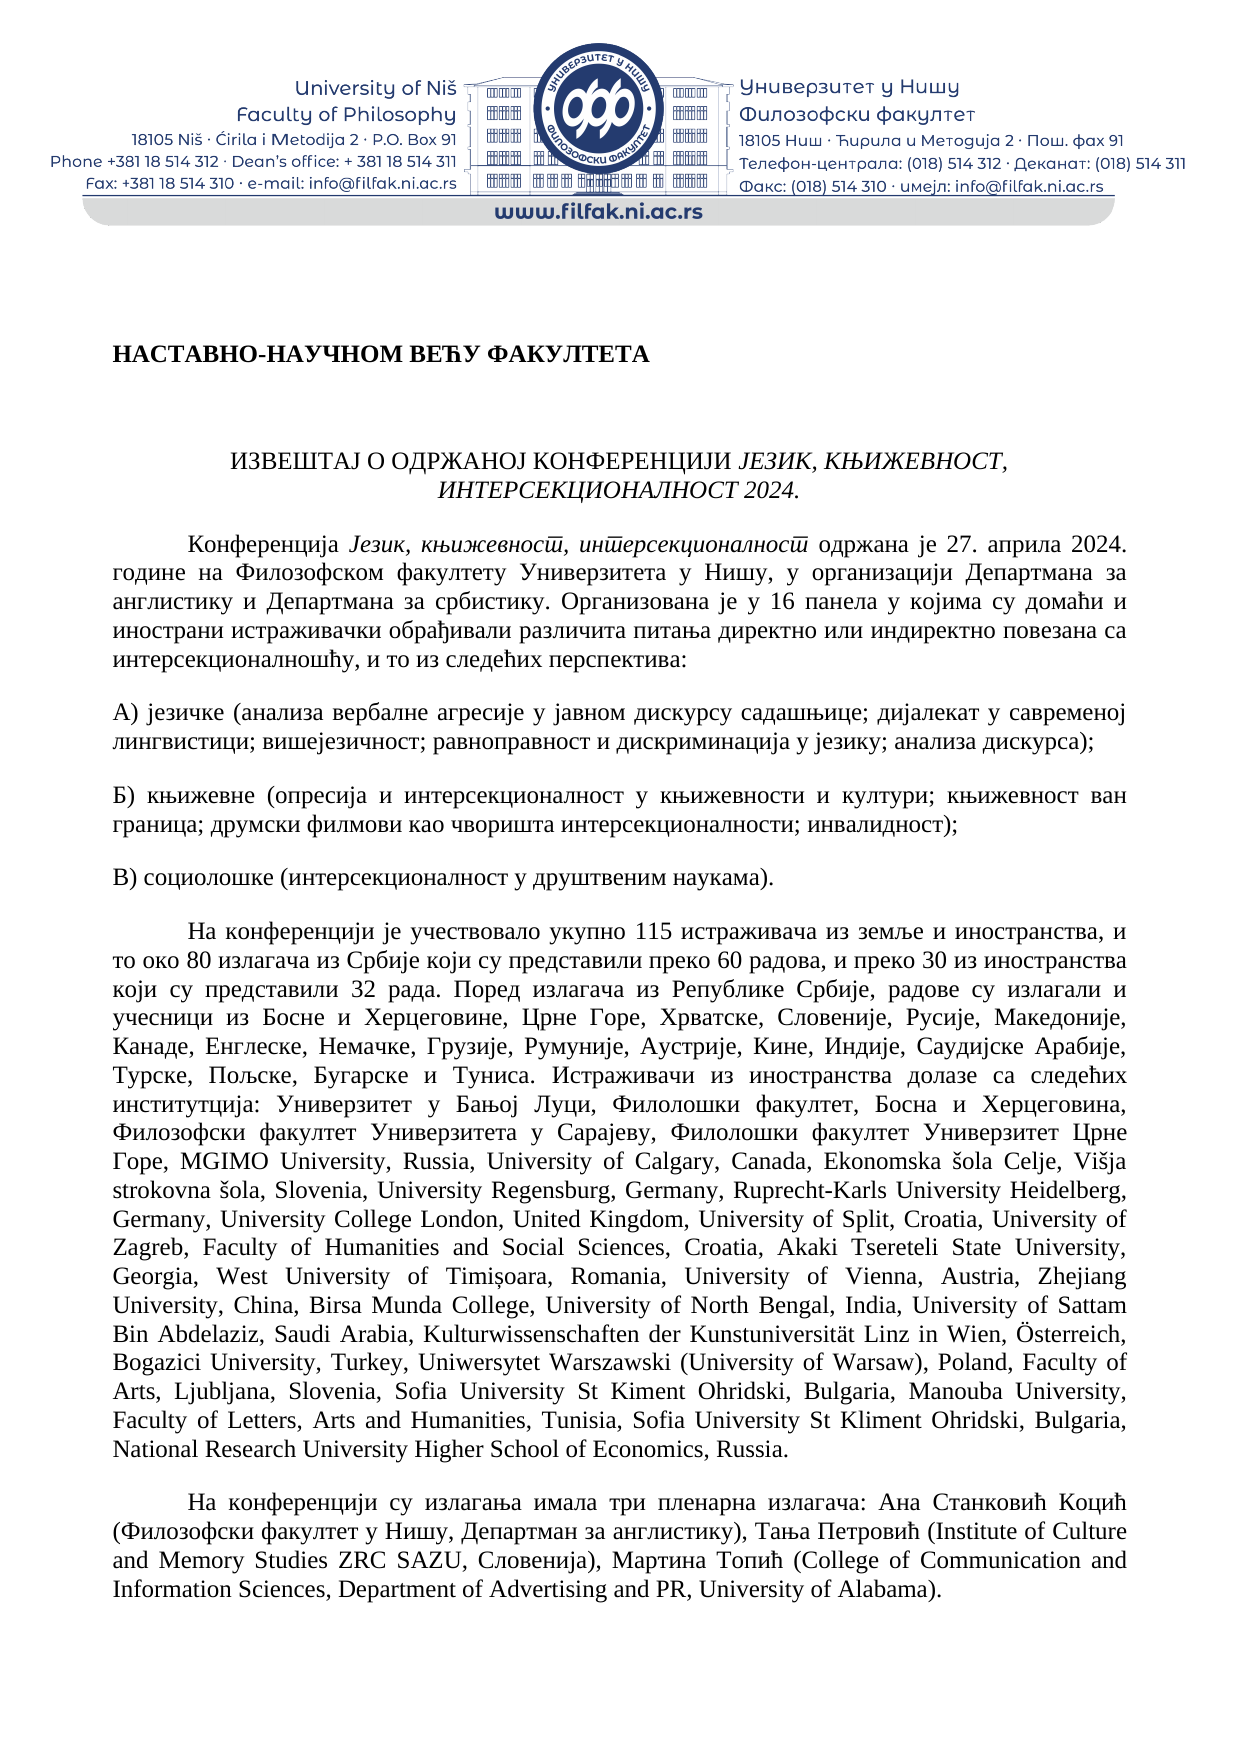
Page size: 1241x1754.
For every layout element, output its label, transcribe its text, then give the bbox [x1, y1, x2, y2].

text В) социолошке (интерсекционалност у друштвеним наукама). [112, 862, 1128, 891]
picture [29, 41, 1211, 227]
text ИЗВЕШТАЈ О ОДРЖАНОЈ КОНФЕРЕНЦИЈИ ЈЕЗИК, КЊИЖЕВНОСТ, ИНТЕРСЕКЦИОНАЛНОСТ 2024. [112, 446, 1128, 504]
text Конференција Језик, књижевност, интерсекционалност одржана је 27. априла 2024. године на Филозофском факултету Универзитета у Нишу, у организацији Департмана за англистику и Департмана за србистику. Организована је у 16 панела у којима су домаћи и инострани истраживачки обрађивали различита питања директно или индиректно повезана са интерсекционалношћу, и то из следећих перспектива: [112, 529, 1128, 672]
text На конференцији је учествовало укупно 115 истраживача из земље и иностранства, и то око 80 излагача из Србије који су представили преко 60 радова, и преко 30 из иностранства који су представили 32 рада. Поред излагача из Републике Србије, радове су излагали и учесници из Босне и Херцеговине, Црне Горе, Хрватске, Словеније, Русије, Македоније, Канаде, Енглеске, Немачке, Грузије, Румуније, Аустрије, Кине, Индије, Саудијске Арабије, Турске, Пољске, Бугарске и Туниса. Истраживачи из иностранства долазе са следећих институтција: Универзитет у Бањој Луци, Филолошки факултет, Босна и Херцеговина, Филозофски факултет Универзитета у Сарајеву, Филолошки факултет Универзитет Црне Горе, MGIMO University, Russia, University of Calgary, Canada, Ekonomska šola Celje, Višja strokovna šola, Slovenia, University Regensburg, Germany, Ruprecht-Karls University Heidelberg, Germany, University College London, United Kingdom, University of Split, Croatia, University of Zagreb, Faculty of Humanities and Social Sciences, Croatia, Akaki Tsereteli State University, Georgia, West University of Timișoara, Romania, University of Vienna, Austria, Zhejiang University, China, Birsa Munda College, University of North Bengal, India, University of Sattam Bin Abdelaziz, Saudi Arabia, Kulturwissenschaften der Kunstuniversität Linz in Wien, Österreich, Bogazici University, Turkey, Uniwersytet Warszawski (University of Warsaw), Poland, Faculty of Arts, Ljubljana, Slovenia, Sofia University St Kiment Ohridski, Bulgaria, Manouba University, Faculty of Letters, Arts and Humanities, Tunisia, Sofia University St Kliment Ohridski, Bulgaria, National Research University Higher School of Economics, Russia. [112, 916, 1128, 1462]
text НАСТАВНО-НАУЧНОМ ВЕЋУ ФАКУЛТЕТА [112, 339, 1128, 367]
text На конференцији су излагања имала три пленарна излагача: Ана Станковић Коцић (Филозофски факултет у Нишу, Департман за англистику), Тања Петровић (Institute of Culture and Memory Studies ZRC SAZU, Словенија), Мартина Топић (College of Communication and Information Sciences, Department of Advertising and PR, University of Alabama). [112, 1487, 1128, 1602]
text Б) књижевне (опресија и интерсекционалност у књижевности и култури; књижевност ван граница; друмски филмови као чворишта интерсекционалности; инвалидност); [112, 780, 1128, 837]
text А) језичке (анализа вербалне агресије у јавном дискурсу садашњице; дијалекат у савременој лингвистици; вишејезичност; равноправност и дискриминација у језику; анализа дискурса); [112, 697, 1128, 755]
